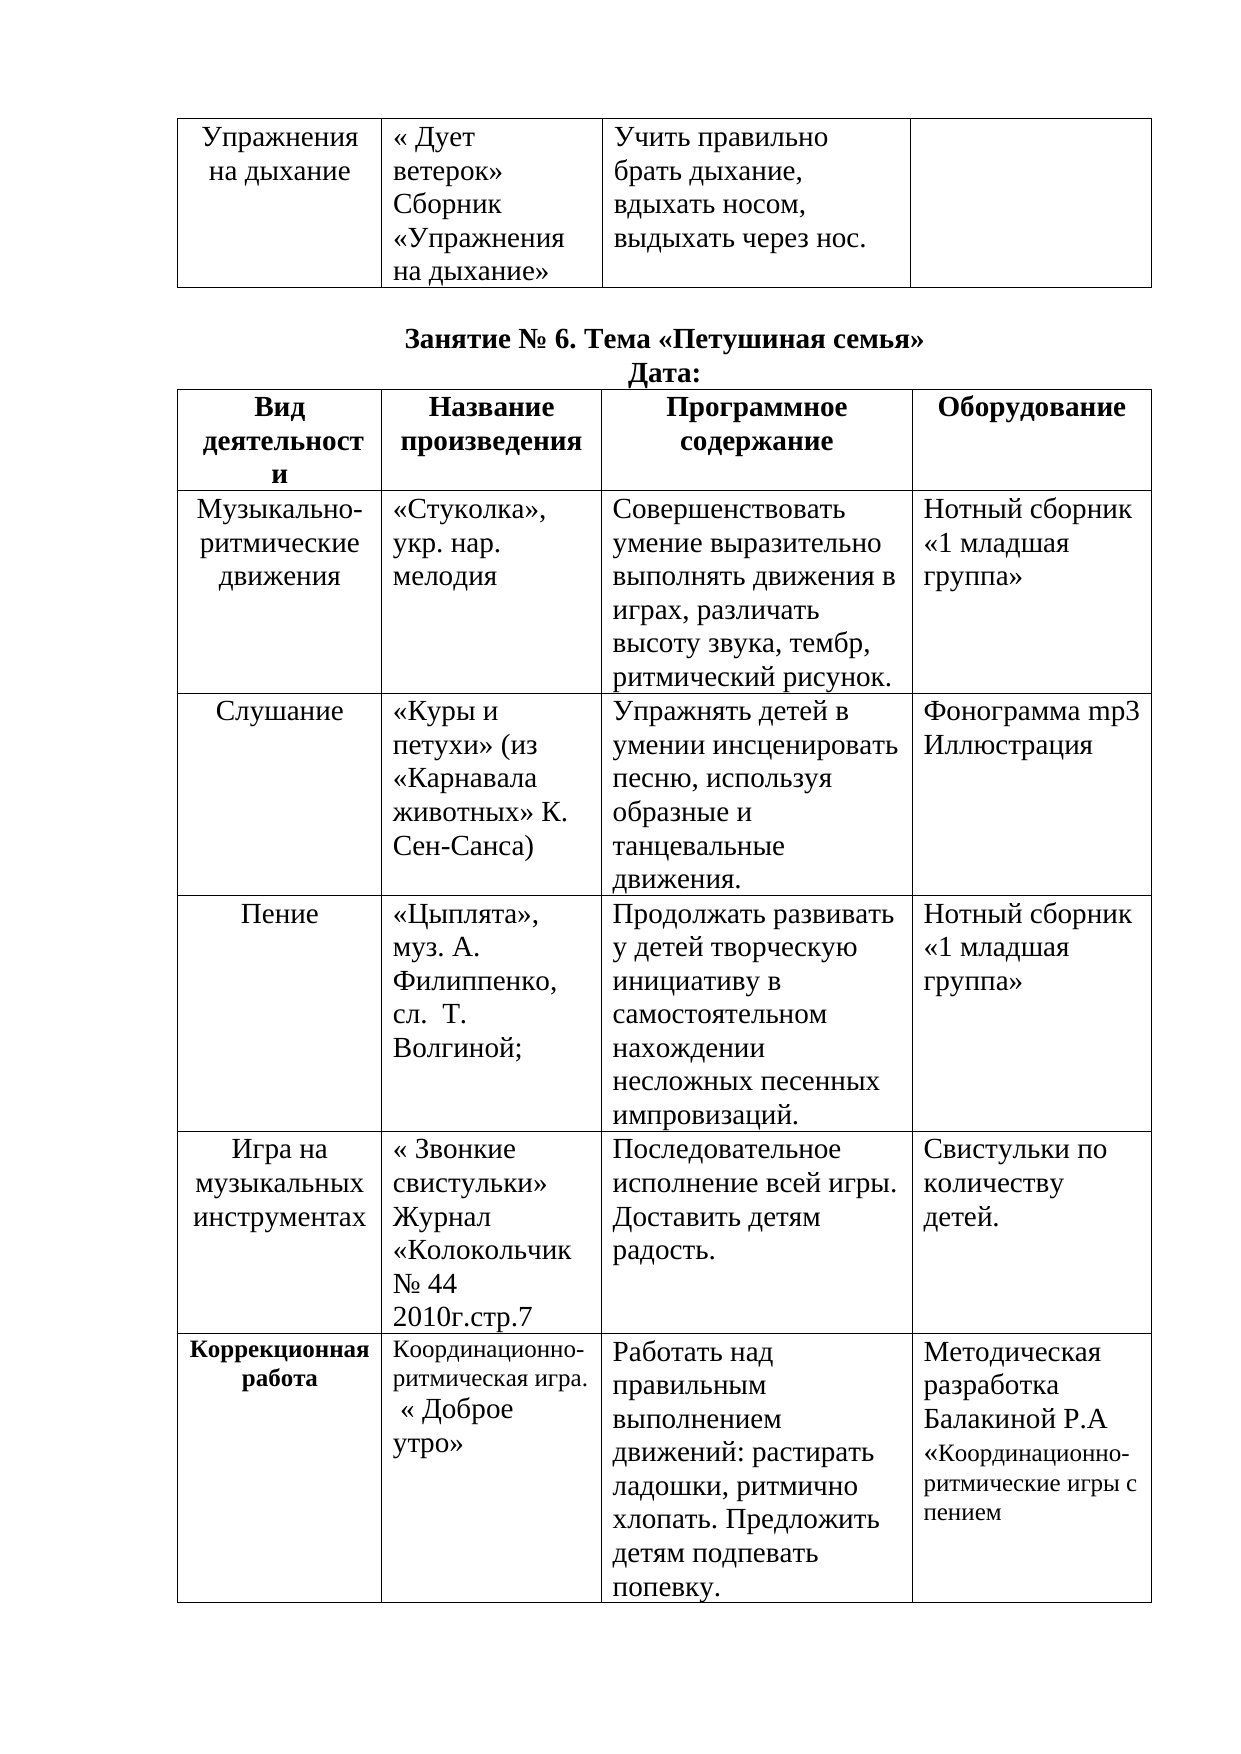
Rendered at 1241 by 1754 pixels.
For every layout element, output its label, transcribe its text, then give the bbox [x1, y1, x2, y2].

table_cell Координационно- ритмическая игра. « Доброе утро» [382, 1334, 601, 1602]
table_cell [911, 119, 1151, 287]
table_cell Нотный сборник «1 младшая группа» [913, 491, 1151, 692]
table_cell Фонограмма mp3 Иллюстрация [913, 694, 1151, 895]
text Занятие № 6. Тема «Петушиная семья» [177, 321, 1152, 355]
table_cell Последовательное исполнение всей игры. Доставить детям радость. [602, 1132, 912, 1333]
table_header Программное содержание [602, 390, 912, 490]
table_cell Продолжать развивать у детей творческую инициативу в самостоятельном нахождении несложных песенных импровизаций. [602, 896, 912, 1131]
table_cell Свистульки по количеству детей. [913, 1132, 1151, 1333]
text Дата: [177, 355, 1152, 388]
table_header Вид деятельности [178, 390, 381, 490]
table_cell Упражнять детей в умении инсценировать песню, используя образные и танцевальные движения. [602, 694, 912, 895]
table_cell Упражнения на дыхание [178, 119, 381, 287]
table_cell Совершенствовать умение выразительно выполнять движения в играх, различать высоту звука, тембр, ритмический рисунок. [602, 491, 912, 692]
table_header Название произведения [382, 390, 601, 490]
table_cell Нотный сборник «1 младшая группа» [913, 896, 1151, 1131]
table_cell Коррекционная работа [178, 1334, 381, 1602]
table_cell Методическая разработка Балакиной Р.А «Координационно- ритмические игры с пением [913, 1334, 1151, 1602]
table_header Оборудование [913, 390, 1151, 490]
table_cell Игра на музыкальных инструментах [178, 1132, 381, 1333]
table_cell Музыкально-ритмические движения [178, 491, 381, 692]
table_cell «Куры и петухи» (из «Карнавала животных» К. Сен-Санса) [382, 694, 601, 895]
table_cell « Дует ветерок» Сборник «Упражнения на дыхание» [382, 119, 602, 287]
table_cell «Стуколка», укр. нар. мелодия [382, 491, 601, 692]
table_cell «Цыплята», муз. А. Филиппенко, сл. Т. Волгиной; [382, 896, 601, 1131]
table_cell Слушание [178, 694, 381, 895]
table_cell Учить правильно брать дыхание, вдыхать носом, выдыхать через нос. [603, 119, 910, 287]
table_cell Пение [178, 896, 381, 1131]
table_cell Работать над правильным выполнением движений: растирать ладошки, ритмично хлопать. Предложить детям подпевать попевку. [602, 1334, 912, 1602]
table_cell « Звонкие свистульки» Журнал «Колокольчик № 44 2010г.стр.7 [382, 1132, 601, 1333]
